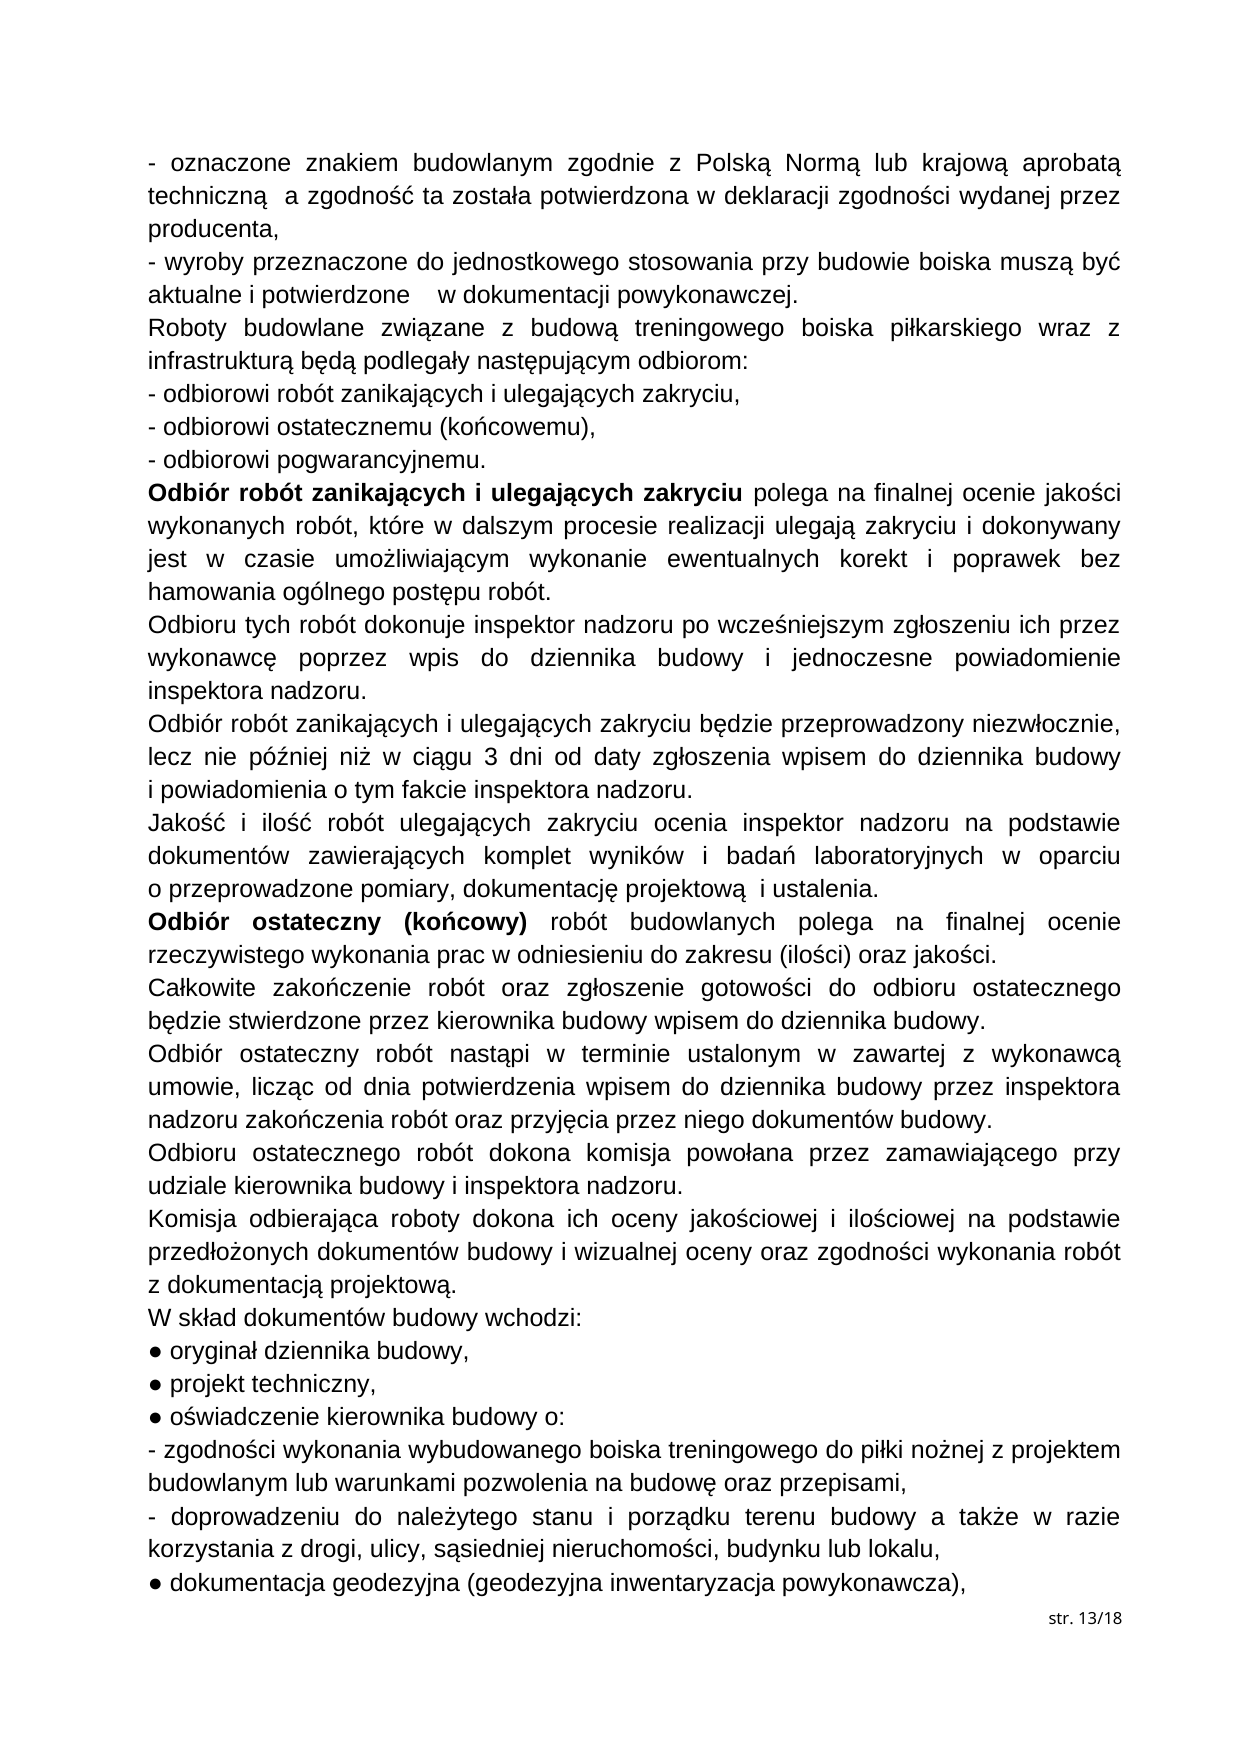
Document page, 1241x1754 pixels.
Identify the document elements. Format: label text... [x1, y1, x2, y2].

text - odbiorowi robót zanikających i ulegających zakryciu, [148, 379, 1122, 407]
text ● projekt techniczny, [148, 1369, 1122, 1398]
text ● dokumentacja geodezyjna (geodezyjna inwentaryzacja powykonawcza), [148, 1567, 1122, 1596]
text - doprowadzeniu do należytego stanu i porządku terenu budowy a także w razie korzystania z drogi, ulicy, sąsiedniej nieruchomości, budynku lub lokalu, [148, 1501, 1122, 1563]
text Odbioru tych robót dokonuje inspektor nadzoru po wcześniejszym zgłoszeniu ich przez wykonawcę poprzez wpis do dziennika budowy i jednoczesne powiadomienie inspektora nadzoru. [148, 610, 1122, 705]
text Komisja odbierająca roboty dokona ich oceny jakościowej i ilościowej na podstawie przedłożonych dokumentów budowy i wizualnej oceny oraz zgodności wykonania robót z dokumentacją projektową. [148, 1204, 1122, 1299]
text Odbiór robót zanikających i ulegających zakryciu będzie przeprowadzony niezwłocznie, lecz nie później niż w ciągu 3 dni od daty zgłoszenia wpisem do dziennika budowy i powiadomienia o tym fakcie inspektora nadzoru. [148, 709, 1122, 804]
text ● oświadczenie kierownika budowy o: [148, 1402, 1122, 1431]
text Roboty budowlane związane z budową treningowego boiska piłkarskiego wraz z infrastrukturą będą podlegały następującym odbiorom: [148, 313, 1122, 374]
text W skład dokumentów budowy wchodzi: [148, 1303, 1122, 1332]
text - wyroby przeznaczone do jednostkowego stosowania przy budowie boiska muszą być aktualne i potwierdzone w dokumentacji powykonawczej. [148, 247, 1122, 308]
text Odbiór ostateczny robót nastąpi w terminie ustalonym w zawartej z wykonawcą umowie, licząc od dnia potwierdzenia wpisem do dziennika budowy przez inspektora nadzoru zakończenia robót oraz przyjęcia przez niego dokumentów budowy. [148, 1039, 1122, 1134]
text Odbioru ostatecznego robót dokona komisja powołana przez zamawiającego przy udziale kierownika budowy i inspektora nadzoru. [148, 1138, 1122, 1200]
text Odbiór ostateczny (końcowy) robót budowlanych polega na finalnej ocenie rzeczywistego wykonania prac w odniesieniu do zakresu (ilości) oraz jakości. [148, 907, 1122, 969]
text ● oryginał dziennika budowy, [148, 1336, 1122, 1365]
text Odbiór robót zanikających i ulegających zakryciu polega na finalnej ocenie jakości wykonanych robót, które w dalszym procesie realizacji ulegają zakryciu i dokonywany jest w czasie umożliwiającym wykonanie ewentualnych korekt i poprawek bez hamowania ogólnego postępu robót. [148, 478, 1122, 606]
text - zgodności wykonania wybudowanego boiska treningowego do piłki nożnej z projektem budowlanym lub warunkami pozwolenia na budowę oraz przepisami, [148, 1435, 1122, 1497]
text - odbiorowi ostatecznemu (końcowemu), [148, 412, 1122, 441]
text - odbiorowi pogwarancyjnemu. [148, 445, 1122, 473]
text Jakość i ilość robót ulegających zakryciu ocenia inspektor nadzoru na podstawie dokumentów zawierających komplet wyników i badań laboratoryjnych w oparciu o przeprowadzone pomiary, dokumentację projektową i ustalenia. [148, 808, 1122, 903]
text - oznaczone znakiem budowlanym zgodnie z Polską Normą lub krajową aprobatą techniczną a zgodność ta została potwierdzona w deklaracji zgodności wydanej przez producenta, [148, 148, 1122, 242]
text Całkowite zakończenie robót oraz zgłoszenie gotowości do odbioru ostatecznego będzie stwierdzone przez kierownika budowy wpisem do dziennika budowy. [148, 973, 1122, 1035]
